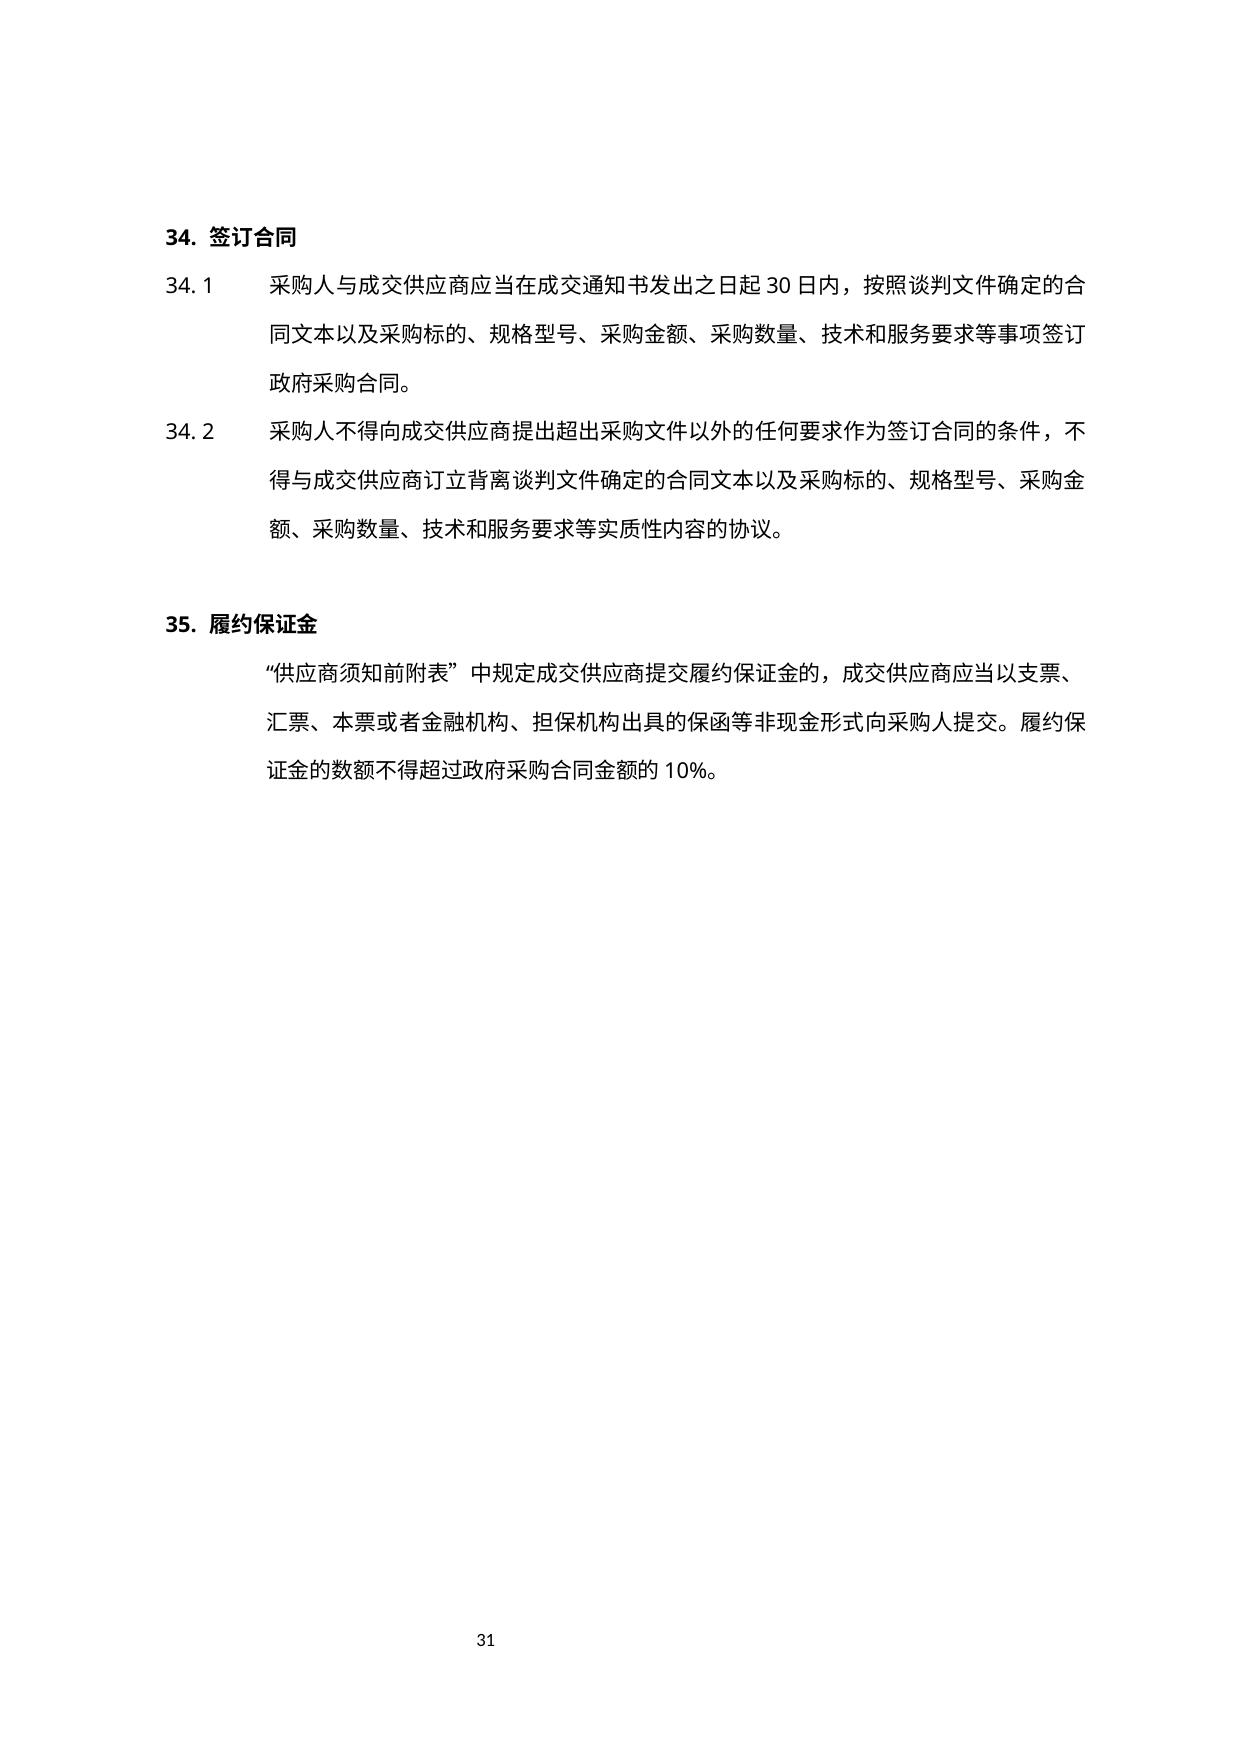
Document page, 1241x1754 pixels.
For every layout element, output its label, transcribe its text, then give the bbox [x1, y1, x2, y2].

list 签订合同 [165, 219, 1087, 252]
list 履约保证金 [165, 607, 1087, 639]
list 采购人与成交供应商应当在成交通知书发出之日起30日内，按照谈判文件确定的合同文本以及采购标的、规格型号、采购金额、采购数量、技术和服务要求等事项签订政府采购合同。 [165, 268, 1087, 398]
text “供应商须知前附表”中规定成交供应商提交履约保证金的，成交供应商应当以支票、汇票、本票或者金融机构、担保机构出具的保函等非现金形式向采购人提交。履约保证金的数额不得超过政府采购合同金额的10%。 [266, 655, 1087, 834]
list 采购人不得向成交供应商提出超出采购文件以外的任何要求作为签订合同的条件，不得与成交供应商订立背离谈判文件确定的合同文本以及采购标的、规格型号、采购金额、采购数量、技术和服务要求等实质性内容的协议。 [165, 414, 1087, 544]
